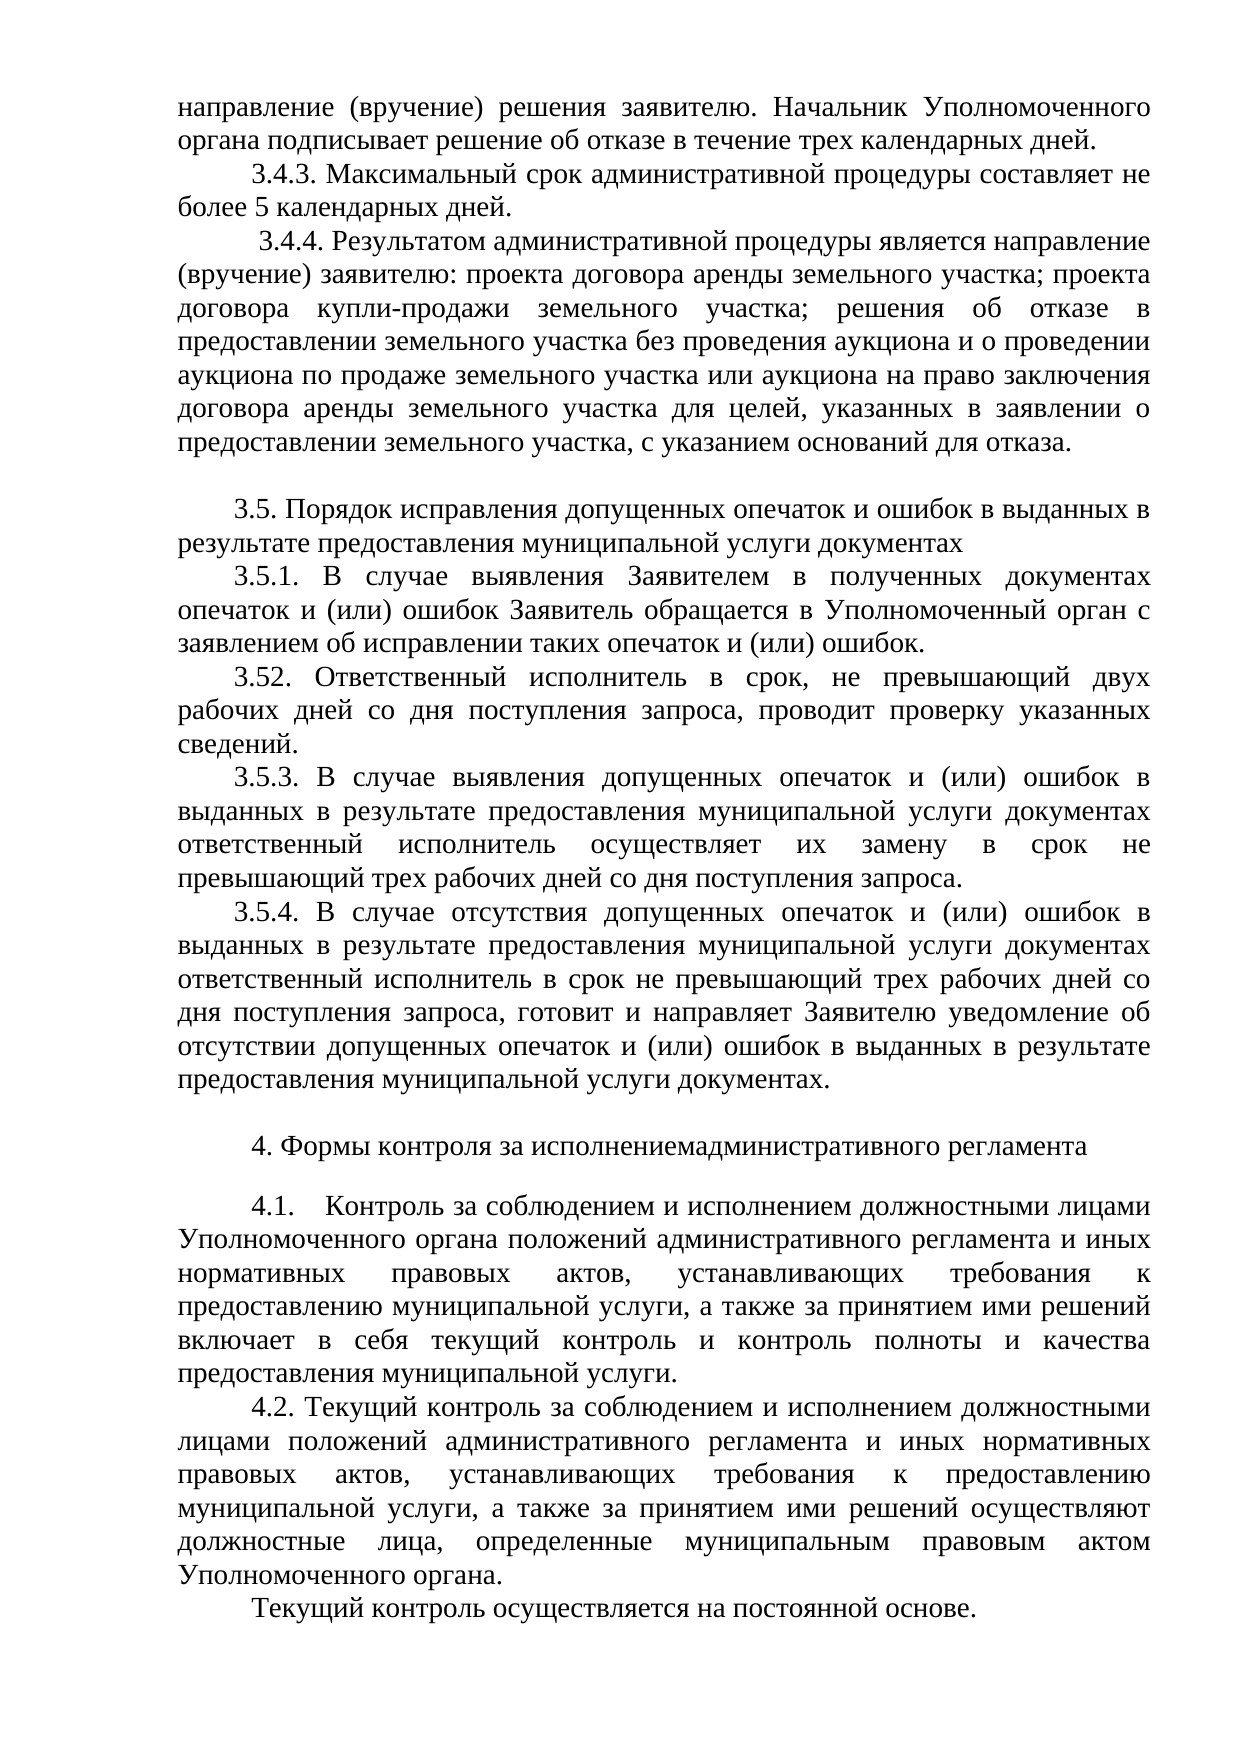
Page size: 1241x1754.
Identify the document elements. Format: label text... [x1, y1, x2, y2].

text Текущий контроль осуществляется на постоянной основе. [177, 1590, 1152, 1624]
text 3.5.4. В случае отсутствия допущенных опечаток и (или) ошибок в выданных в результате предоставления муниципальной услуги документах ответственный исполнитель в срок не превышающий трех рабочих дней со дня поступления запроса, готовит и направляет Заявителю уведомление об отсутствии допущенных опечаток и (или) ошибок в выданных в результате предоставления муниципальной услуги документах. [177, 894, 1152, 1095]
text 4. Формы контроля за исполнениемадминистративного регламента [177, 1128, 1152, 1162]
text 3.4.4. Результатом административной процедуры является направление (вручение) заявителю: проекта договора аренды земельного участка; проекта договора купли-продажи земельного участка; решения об отказе в предоставлении земельного участка без проведения аукциона и о проведении аукциона по продаже земельного участка или аукциона на право заключения договора аренды земельного участка для целей, указанных в заявлении о предоставлении земельного участка, с указанием оснований для отказа. [177, 223, 1152, 458]
text 3.52. Ответственный исполнитель в срок, не превышающий двух рабочих дней со дня поступления запроса, проводит проверку указанных сведений. [177, 659, 1152, 759]
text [177, 89, 1152, 156]
text 3.5.3. В случае выявления допущенных опечаток и (или) ошибок в выданных в результате предоставления муниципальной услуги документах ответственный исполнитель осуществляет их замену в срок не превышающий трех рабочих дней со дня поступления запроса. [177, 759, 1152, 894]
text 3.5.1. В случае выявления Заявителем в полученных документах опечаток и (или) ошибок Заявитель обращается в Уполномоченный орган с заявлением об исправлении таких опечаток и (или) ошибок. [177, 558, 1152, 659]
text 4.1. Контроль за соблюдением и исполнением должностными лицами Уполномоченного органа положений административного регламента и иных нормативных правовых актов, устанавливающих требования к предоставлению муниципальной услуги, а также за принятием ими решений включает в себя текущий контроль и контроль полноты и качества предоставления муниципальной услуги. [177, 1188, 1152, 1389]
text 3.4.3. Максимальный срок административной процедуры составляет не более 5 календарных дней. [177, 156, 1152, 223]
text 3.5. Порядок исправления допущенных опечаток и ошибок в выданных в результате предоставления муниципальной услуги документах [177, 491, 1152, 558]
text 4.2. Текущий контроль за соблюдением и исполнением должностными лицами положений административного регламента и иных нормативных правовых актов, устанавливающих требования к предоставлению муниципальной услуги, а также за принятием ими решений осуществляют должностные лица, определенные муниципальным правовым актом Уполномоченного органа. [177, 1389, 1152, 1590]
